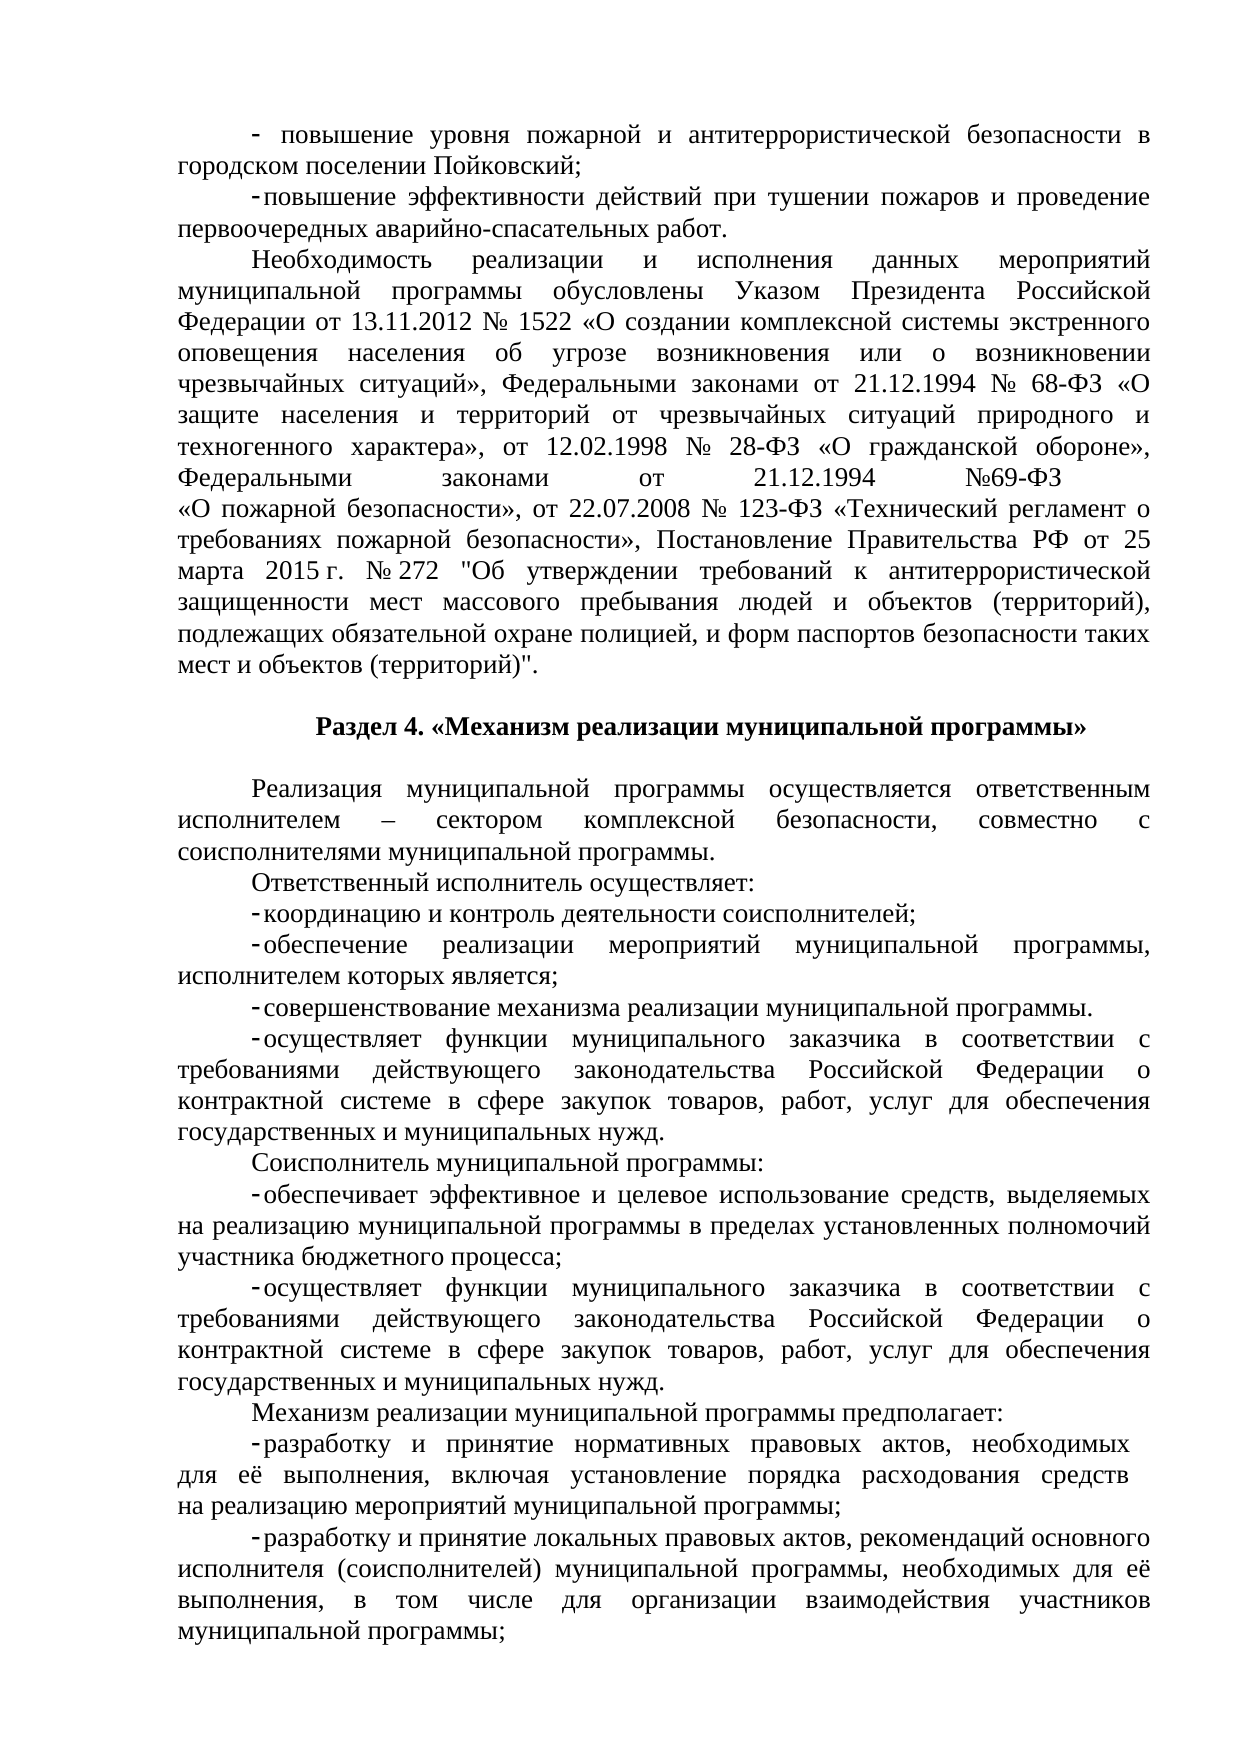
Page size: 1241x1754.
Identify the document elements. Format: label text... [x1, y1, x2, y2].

list осуществляет функции муниципального заказчика в соответствии с требованиями действующего законодательства Российской Федерации о контрактной системе в сфере закупок товаров, работ, услуг для обеспечения государственных и муниципальных нужд. [177, 1022, 1152, 1147]
text Реализация муниципальной программы осуществляется ответственным исполнителем – сектором комплексной безопасности, совместно с соисполнителями муниципальной программы. [177, 772, 1152, 866]
list обеспечение реализации мероприятий муниципальной программы, исполнителем которых является; [177, 928, 1152, 991]
list совершенствование механизма реализации муниципальной программы. [177, 991, 1152, 1022]
list повышение эффективности действий при тушении пожаров и проведение первоочередных аварийно-спасательных работ. [177, 181, 1152, 243]
list разработку и принятие нормативных правовых актов, необходимых для её выполнения, включая установление порядка расходования средств на реализацию мероприятий муниципальной программы; [177, 1427, 1152, 1521]
text Механизм реализации муниципальной программы предполагает: [177, 1396, 1152, 1427]
list координацию и контроль деятельности соисполнителей; [177, 897, 1152, 928]
text Ответственный исполнитель осуществляет: [177, 866, 1152, 897]
text Соисполнитель муниципальной программы: [177, 1147, 1152, 1178]
list обеспечивает эффективное и целевое использование средств, выделяемых на реализацию муниципальной программы в пределах установленных полномочий участника бюджетного процесса; [177, 1178, 1152, 1271]
text Раздел 4. «Механизм реализации муниципальной программы» [177, 710, 1152, 741]
text Необходимость реализации и исполнения данных мероприятий муниципальной программы обусловлены Указом Президента Российской Федерации от 13.11.2012 № 1522 «О создании комплексной системы экстренного оповещения населения об угрозе возникновения или о возникновении чрезвычайных ситуаций», Федеральными законами от 21.12.1994 № 68-ФЗ «О защите населения и территорий от чрезвычайных ситуаций природного и техногенного характера», от 12.02.1998 № 28-ФЗ «О гражданской обороне», Федеральными законами от 21.12.1994 №69-ФЗ «О пожарной безопасности», от 22.07.2008 № 123-ФЗ «Технический регламент о требованиях пожарной безопасности», Постановление Правительства РФ от 25 марта 2015 г. № 272 "Об утверждении требований к антитеррористической защищенности мест массового пребывания людей и объектов (территорий), подлежащих обязательной охране полицией, и форм паспортов безопасности таких мест и объектов (территорий)". [177, 243, 1152, 679]
list разработку и принятие локальных правовых актов, рекомендаций основного исполнителя (соисполнителей) муниципальной программы, необходимых для её выполнения, в том числе для организации взаимодействия участников муниципальной программы; [177, 1521, 1152, 1645]
list осуществляет функции муниципального заказчика в соответствии с требованиями действующего законодательства Российской Федерации о контрактной системе в сфере закупок товаров, работ, услуг для обеспечения государственных и муниципальных нужд. [177, 1271, 1152, 1396]
list повышение уровня пожарной и антитеррористической безопасности в городском поселении Пойковский; [177, 118, 1152, 181]
